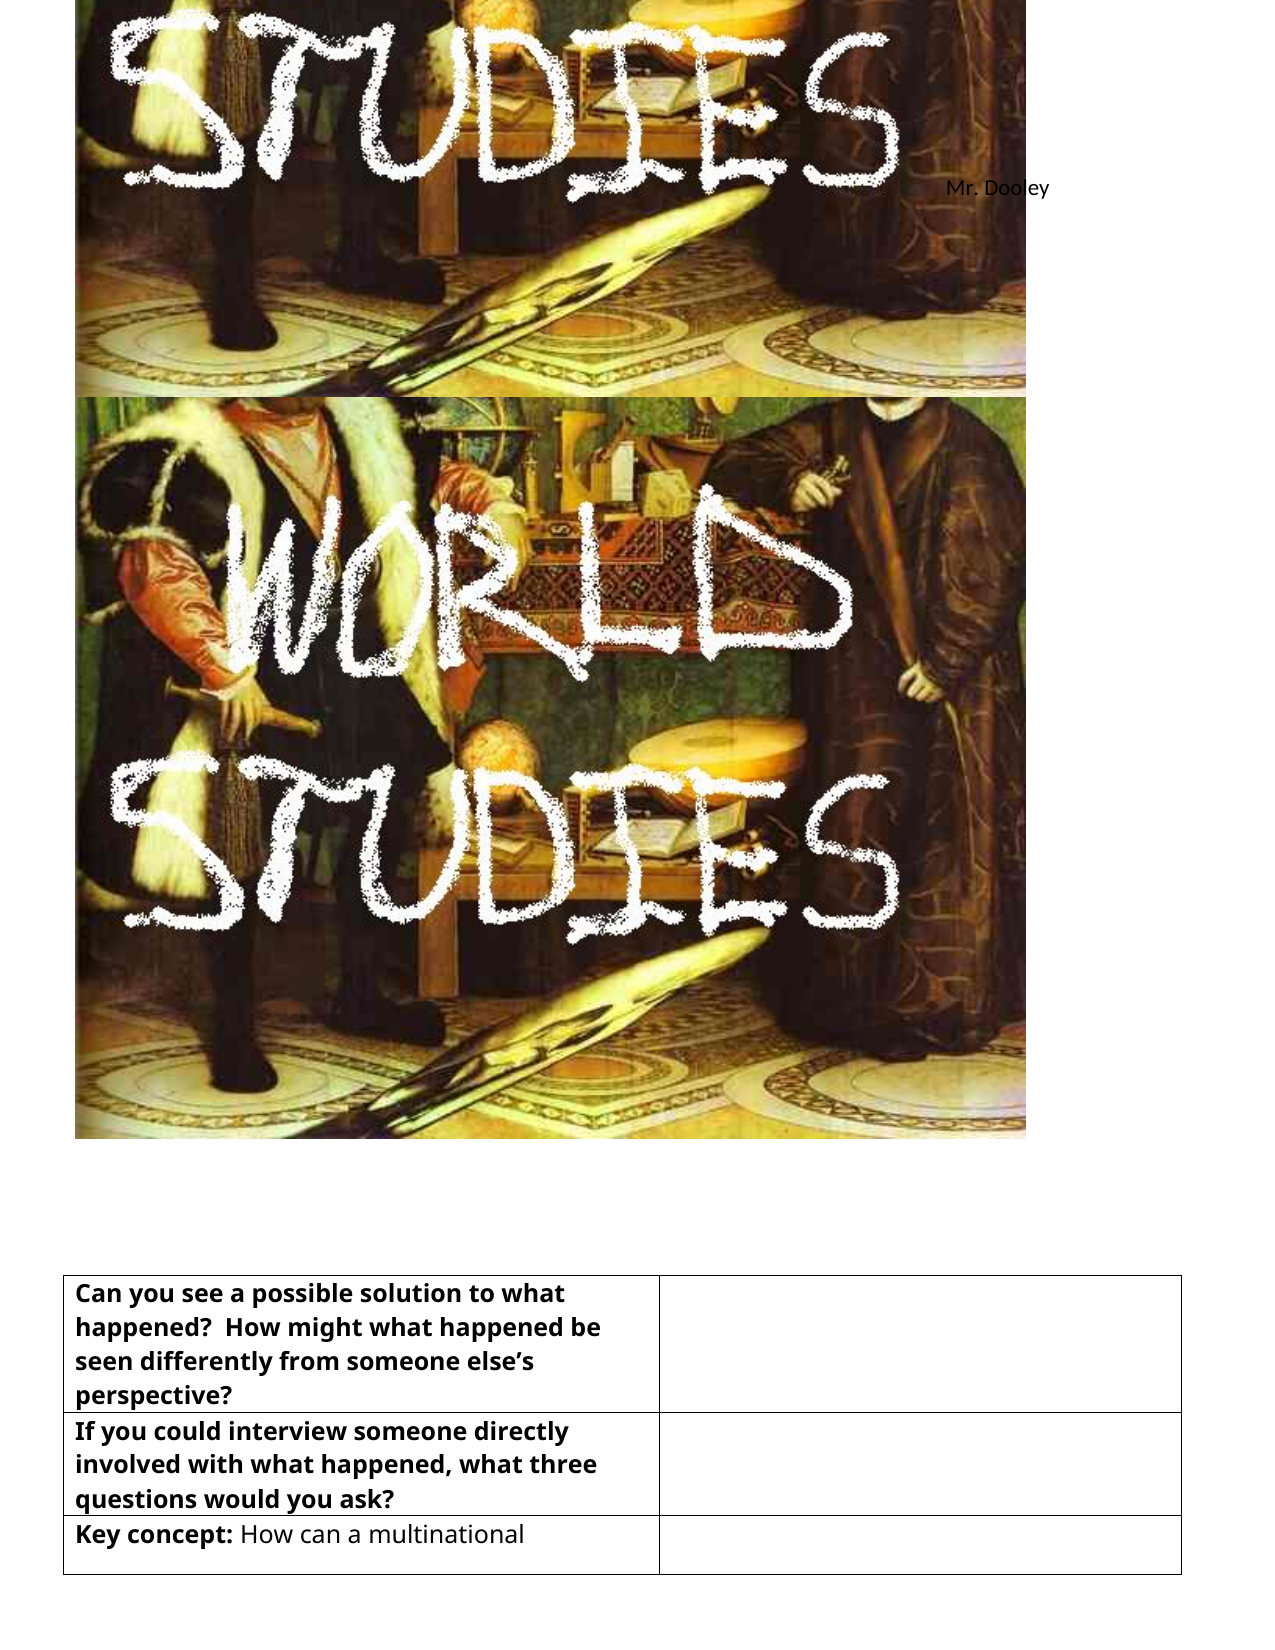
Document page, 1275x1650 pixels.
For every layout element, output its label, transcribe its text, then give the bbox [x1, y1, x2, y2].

table_cell [660, 1516, 1181, 1574]
table_cell [660, 1276, 1181, 1412]
table_cell Can you see a possible solution to what happened? How might what happened be seen differently from someone else’s perspective? [64, 1276, 659, 1412]
picture [75, 0, 1026, 1139]
table_cell If you could interview someone directly involved with what happened, what three questions would you ask? [64, 1413, 659, 1515]
table_cell [660, 1413, 1181, 1515]
table_cell Key concept: How can a multinational organization like the United Nations address what happened? [64, 1516, 659, 1574]
